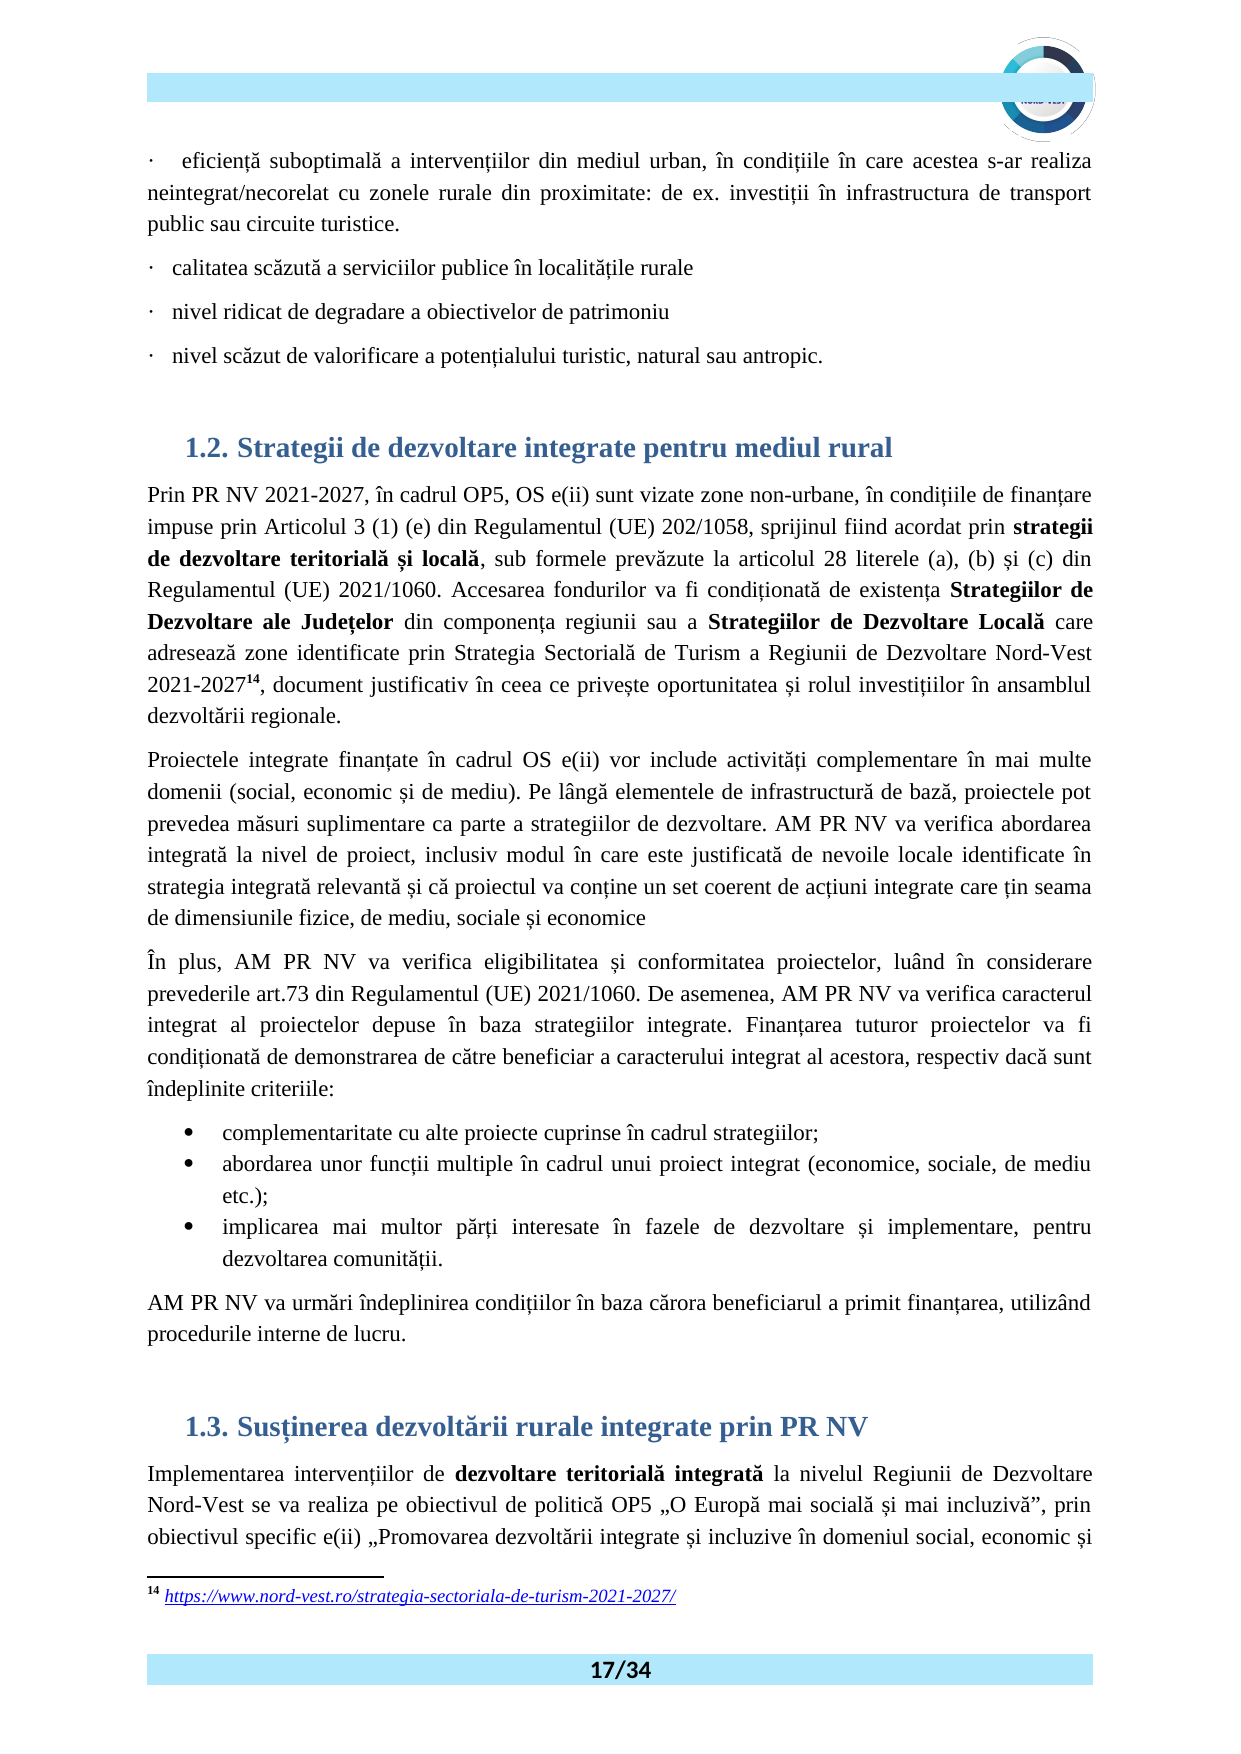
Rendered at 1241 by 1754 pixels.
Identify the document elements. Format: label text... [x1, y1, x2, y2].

list complementaritate cu alte proiecte cuprinse în cadrul strategiilor; [184, 1119, 1093, 1145]
text AM PR NV va urmări îndeplinirea condițiilor în baza cărora beneficiarul a primit finanțarea, utilizând procedurile interne de lucru. [147, 1289, 1093, 1347]
text Prin PR NV 2021-2027, în cadrul OP5, OS e(ii) sunt vizate zone non-urbane, în condițiile de finanțare impuse prin Articolul 3 (1) (e) din Regulamentul (UE) 202/1058, sprijinul fiind acordat prin strategii de dezvoltare teritorială și locală, sub formele prevăzute la articolul 28 literele (a), (b) și (c) din Regulamentul (UE) 2021/1060. Accesarea fondurilor va fi condiționată de existența Strategiilor de Dezvoltare ale Județelor din componența regiunii sau a Strategiilor de Dezvoltare Locală care adresează zone identificate prin Strategia Sectorială de Turism a Regiunii de Dezvoltare Nord-Vest 2021-2027, document justificativ în ceea ce privește oportunitatea și rolul investițiilor în ansamblul dezvoltării regionale. [147, 481, 1093, 729]
text · eficiență suboptimală a intervențiilor din mediul urban, în condițiile în care acestea s-ar realiza neintegrat/necorelat cu zonele rurale din proximitate: de ex. investiții în infrastructura de transport public sau circuite turistice. [147, 147, 1093, 236]
subtitle Strategii de dezvoltare integrate pentru mediul rural [184, 430, 1093, 464]
list abordarea unor funcții multiple în cadrul unui proiect integrat (economice, sociale, de mediu etc.); [184, 1150, 1093, 1208]
list implicarea mai multor părți interesate în fazele de dezvoltare și implementare, pentru dezvoltarea comunității. [184, 1213, 1093, 1271]
text · nivel ridicat de degradare a obiectivelor de patrimoniu [147, 298, 1093, 324]
text · calitatea scăzută a serviciilor publice în localitățile rurale [147, 254, 1093, 281]
subtitle Susținerea dezvoltării rurale integrate prin PR NV [184, 1409, 1093, 1442]
text · nivel scăzut de valorificare a potențialului turistic, natural sau antropic. [147, 342, 1093, 369]
text Proiectele integrate finanțate în cadrul OS e(ii) vor include activități complementare în mai multe domenii (social, economic și de mediu). Pe lângă elementele de infrastructură de bază, proiectele pot prevedea măsuri suplimentare ca parte a strategiilor de dezvoltare. AM PR NV va verifica abordarea integrată la nivel de proiect, inclusiv modul în care este justificată de nevoile locale identificate în strategia integrată relevantă și că proiectul va conține un set coerent de acțiuni integrate care țin seama de dimensiunile fizice, de mediu, sociale și economice [147, 746, 1093, 931]
picture [991, 37, 1096, 142]
text În plus, AM PR NV va verifica eligibilitatea și conformitatea proiectelor, luând în considerare prevederile art.73 din Regulamentul (UE) 2021/1060. De asemenea, AM PR NV va verifica caracterul integrat al proiectelor depuse în baza strategiilor integrate. Finanțarea tuturor proiectelor va fi condiționată de demonstrarea de către beneficiar a caracterului integrat al acestora, respectiv dacă sunt îndeplinite criteriile: [147, 948, 1093, 1101]
